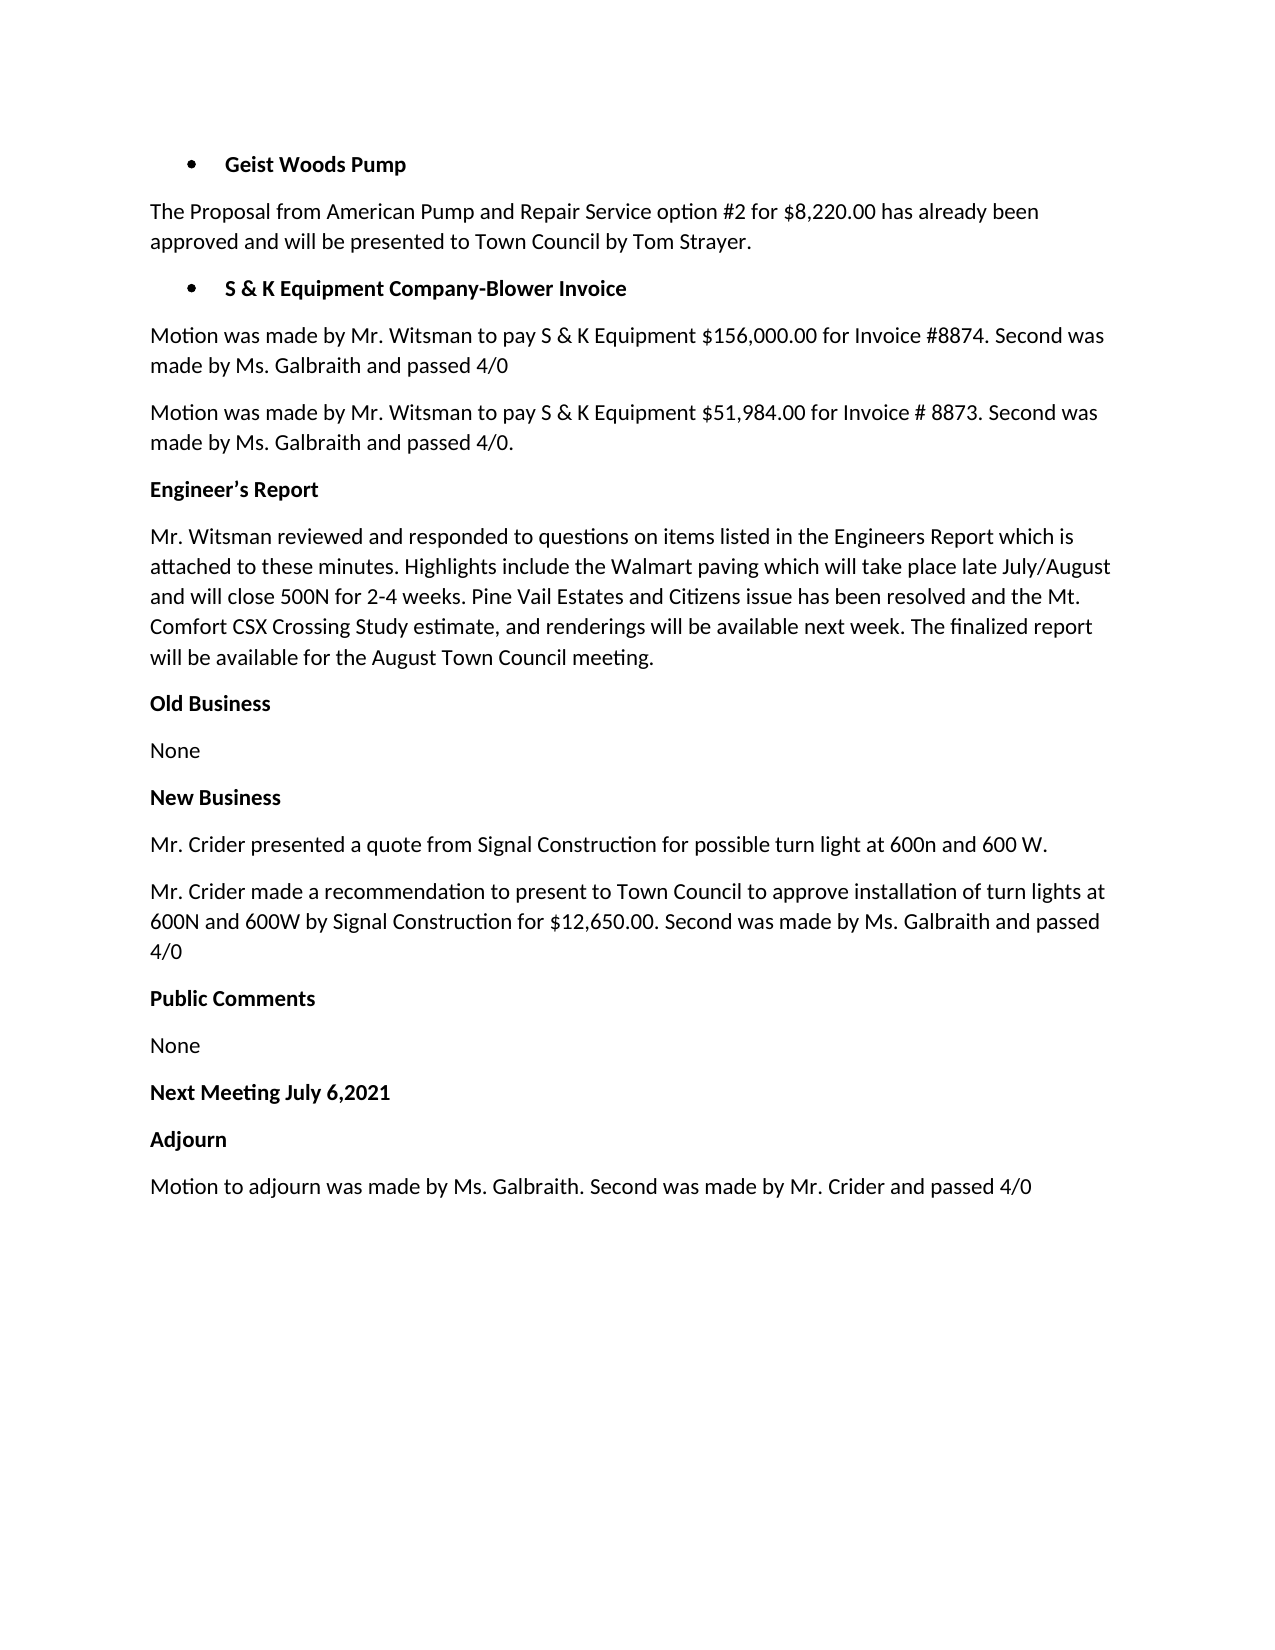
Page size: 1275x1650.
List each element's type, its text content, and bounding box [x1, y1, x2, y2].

text Adjourn [150, 1125, 1125, 1153]
text Motion was made by Mr. Witsman to pay S & K Equipment $51,984.00 for Invoice # 8873. Second was made by Ms. Galbraith and passed 4/0. [150, 398, 1125, 456]
text Motion was made by Mr. Witsman to pay S & K Equipment $156,000.00 for Invoice #8874. Second was made by Ms. Galbraith and passed 4/0 [150, 321, 1125, 379]
text The Proposal from American Pump and Repair Service option #2 for $8,220.00 has already been approved and will be presented to Town Council by Tom Strayer. [150, 197, 1125, 255]
text Public Comments [150, 984, 1125, 1012]
list S & K Equipment Company-Blower Invoice [187, 274, 1125, 302]
text Next Meeting July 6,2021 [150, 1078, 1125, 1106]
text Mr. Crider presented a quote from Signal Construction for possible turn light at 600n and 600 W. [150, 830, 1125, 858]
text None [150, 736, 1125, 764]
text New Business [150, 783, 1125, 811]
text Mr. Crider made a recommendation to present to Town Council to approve installation of turn lights at 600N and 600W by Signal Construction for $12,650.00. Second was made by Ms. Galbraith and passed 4/0 [150, 877, 1125, 966]
text None [150, 1031, 1125, 1059]
text Motion to adjourn was made by Ms. Galbraith. Second was made by Mr. Crider and passed 4/0 [150, 1172, 1125, 1200]
text Engineer’s Report [150, 475, 1125, 503]
text Mr. Witsman reviewed and responded to questions on items listed in the Engineers Report which is attached to these minutes. Highlights include the Walmart paving which will take place late July/August and will close 500N for 2-4 weeks. Pine Vail Estates and Citizens issue has been resolved and the Mt. Comfort CSX Crossing Study estimate, and renderings will be available next week. The finalized report will be available for the August Town Council meeting. [150, 522, 1125, 671]
list Geist Woods Pump [187, 150, 1125, 178]
text Old Business [150, 689, 1125, 718]
